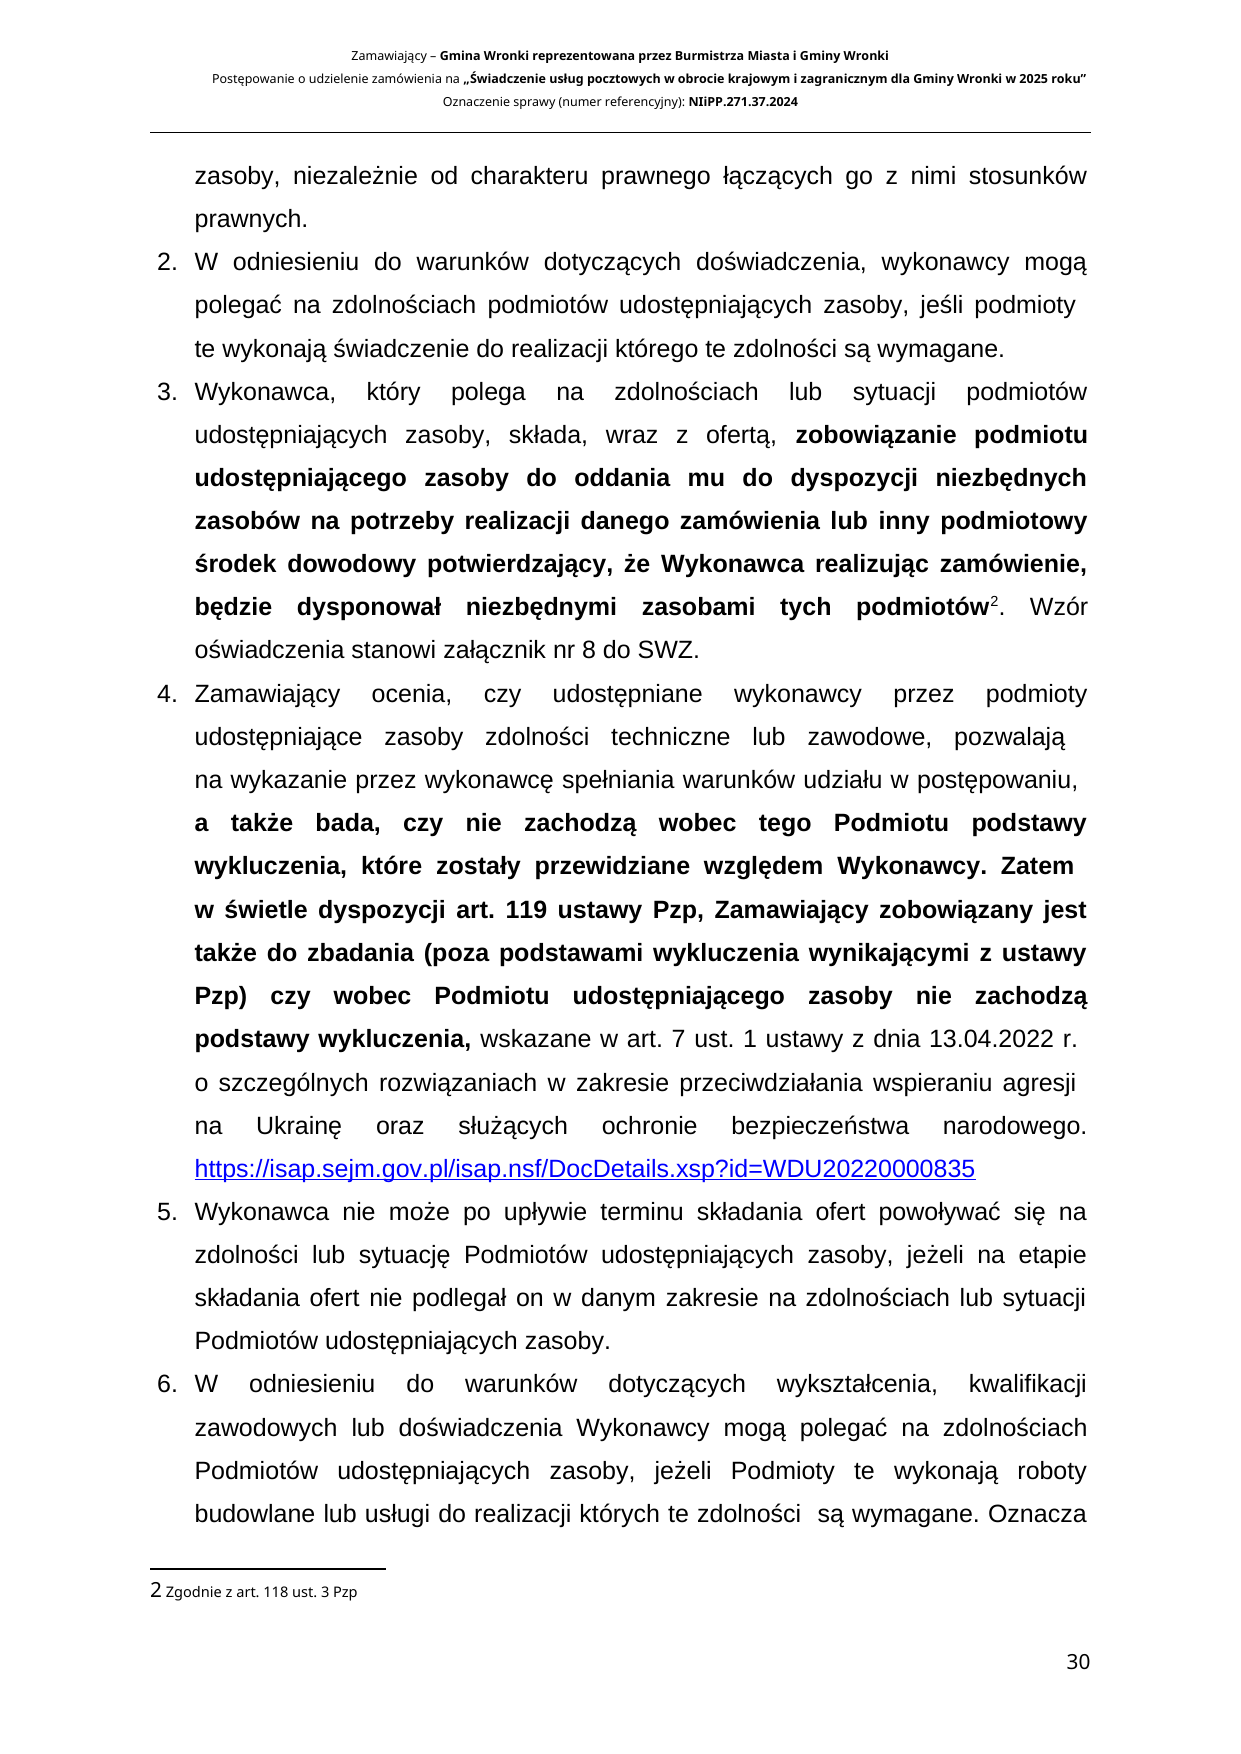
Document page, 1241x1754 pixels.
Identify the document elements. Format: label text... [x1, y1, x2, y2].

list Wykonawca nie może po upływie terminu składania ofert powoływać się na zdolności lub sytuację Podmiotów udostępniających zasoby, jeżeli na etapie składania ofert nie podlegał on w danym zakresie na zdolnościach lub sytuacji Podmiotów udostępniających zasoby. [157, 1197, 1088, 1355]
list Wykonawca, który polega na zdolnościach lub sytuacji podmiotów udostępniających zasoby, składa, wraz z ofertą, zobowiązanie podmiotu udostępniającego zasoby do oddania mu do dyspozycji niezbędnych zasobów na potrzeby realizacji danego zamówienia lub inny podmiotowy środek dowodowy potwierdzający, że Wykonawca realizując zamówienie, będzie dysponował niezbędnymi zasobami tych podmiotów. Wzór oświadczenia stanowi załącznik nr 8 do SWZ. [157, 377, 1088, 664]
list Zamawiający ocenia, czy udostępniane wykonawcy przez podmioty udostępniające zasoby zdolności techniczne lub zawodowe, pozwalają na wykazanie przez wykonawcę spełniania warunków udziału w postępowaniu, a także bada, czy nie zachodzą wobec tego Podmiotu podstawy wykluczenia, które zostały przewidziane względem Wykonawcy. Zatem w świetle dyspozycji art. 119 ustawy Pzp, Zamawiający zobowiązany jest także do zbadania (poza podstawami wykluczenia wynikającymi z ustawy Pzp) czy wobec Podmiotu udostępniającego zasoby nie zachodzą podstawy wykluczenia, wskazane w art. 7 ust. 1 ustawy z dnia 13.04.2022 r. o szczególnych rozwiązaniach w zakresie przeciwdziałania wspieraniu agresji na Ukrainę oraz służących ochronie bezpieczeństwa narodowego. https://isap.sejm.gov.pl/isap.nsf/DocDetails.xsp?id=WDU20220000835 [157, 679, 1088, 1183]
list W odniesieniu do warunków dotyczących doświadczenia, wykonawcy mogą polegać na zdolnościach podmiotów udostępniających zasoby, jeśli podmioty te wykonają świadczenie do realizacji którego te zdolności są wymagane. [157, 247, 1088, 362]
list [157, 1369, 1088, 1528]
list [157, 161, 1088, 233]
